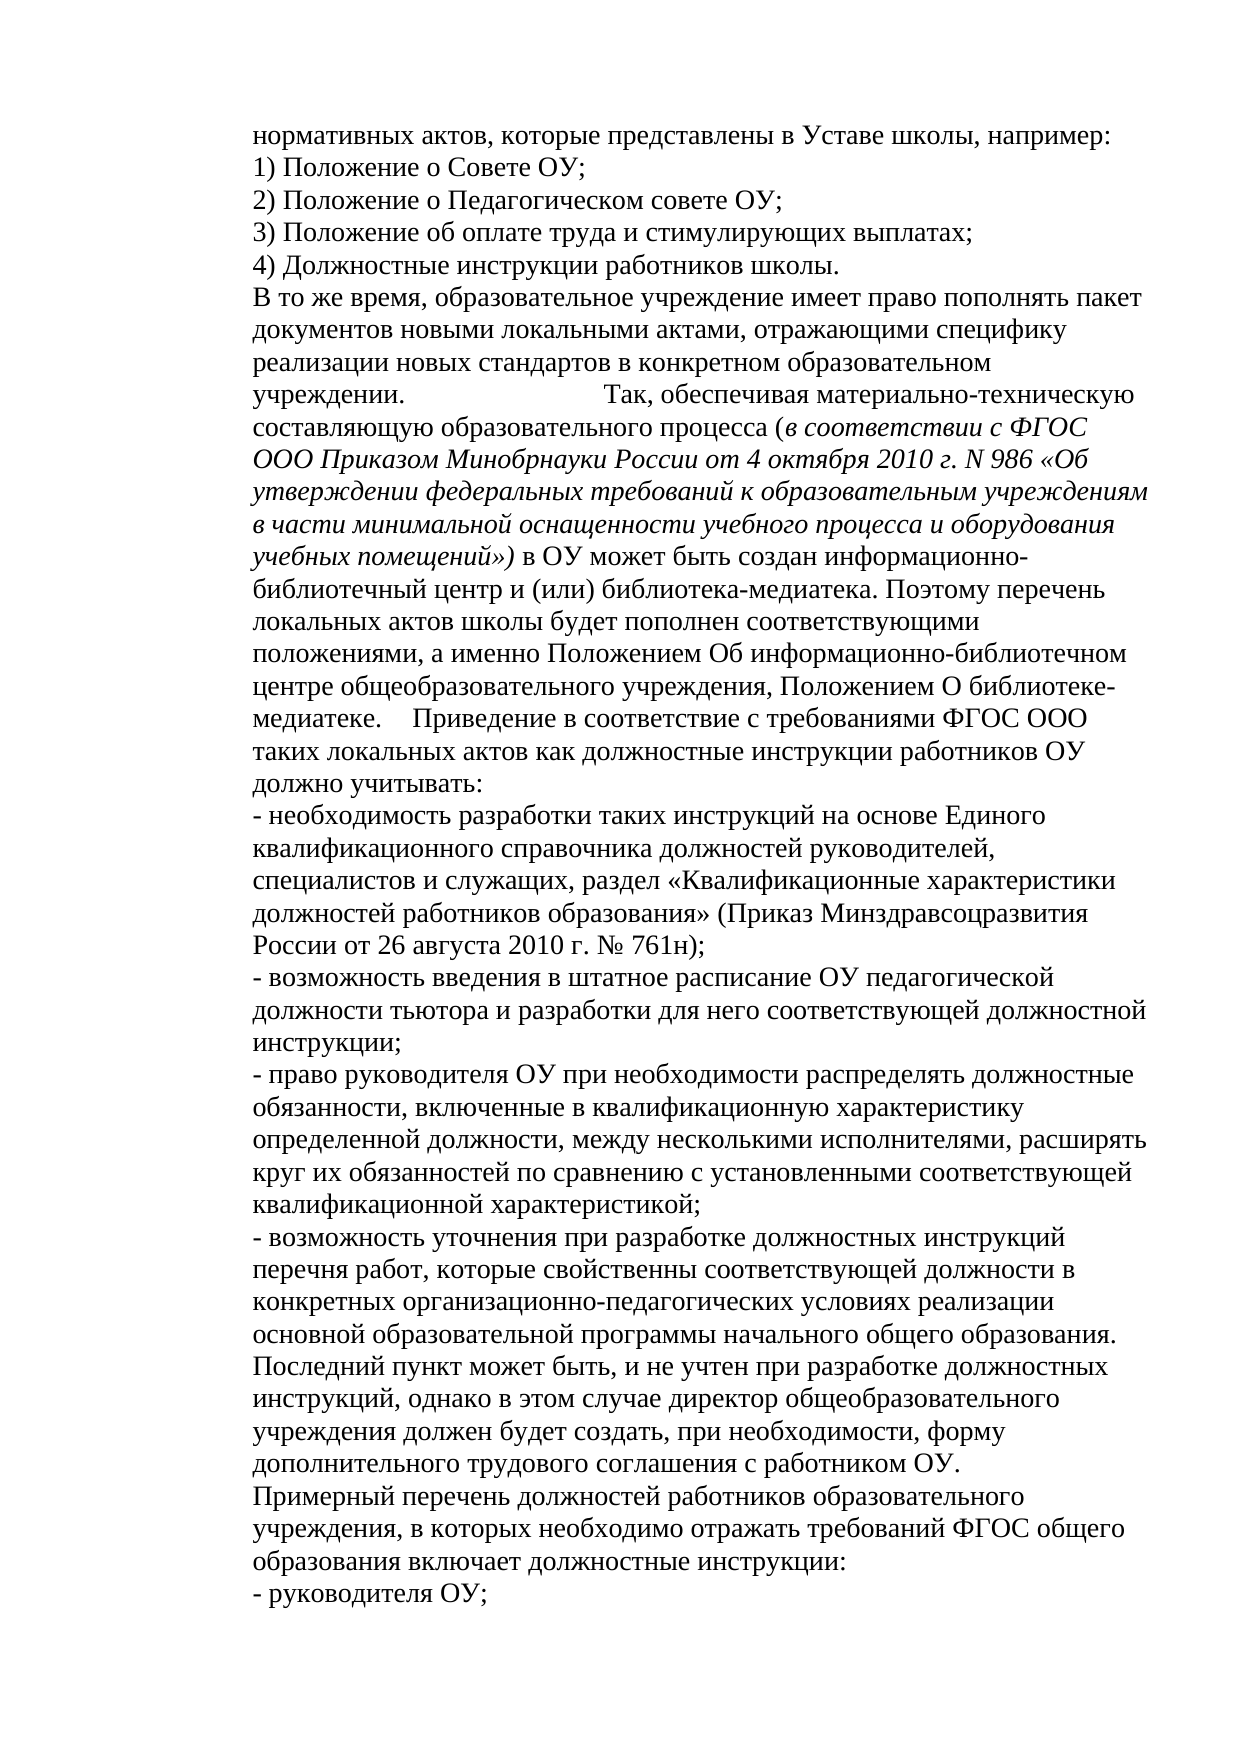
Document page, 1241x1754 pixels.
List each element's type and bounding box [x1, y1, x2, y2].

list [215, 118, 1152, 1608]
